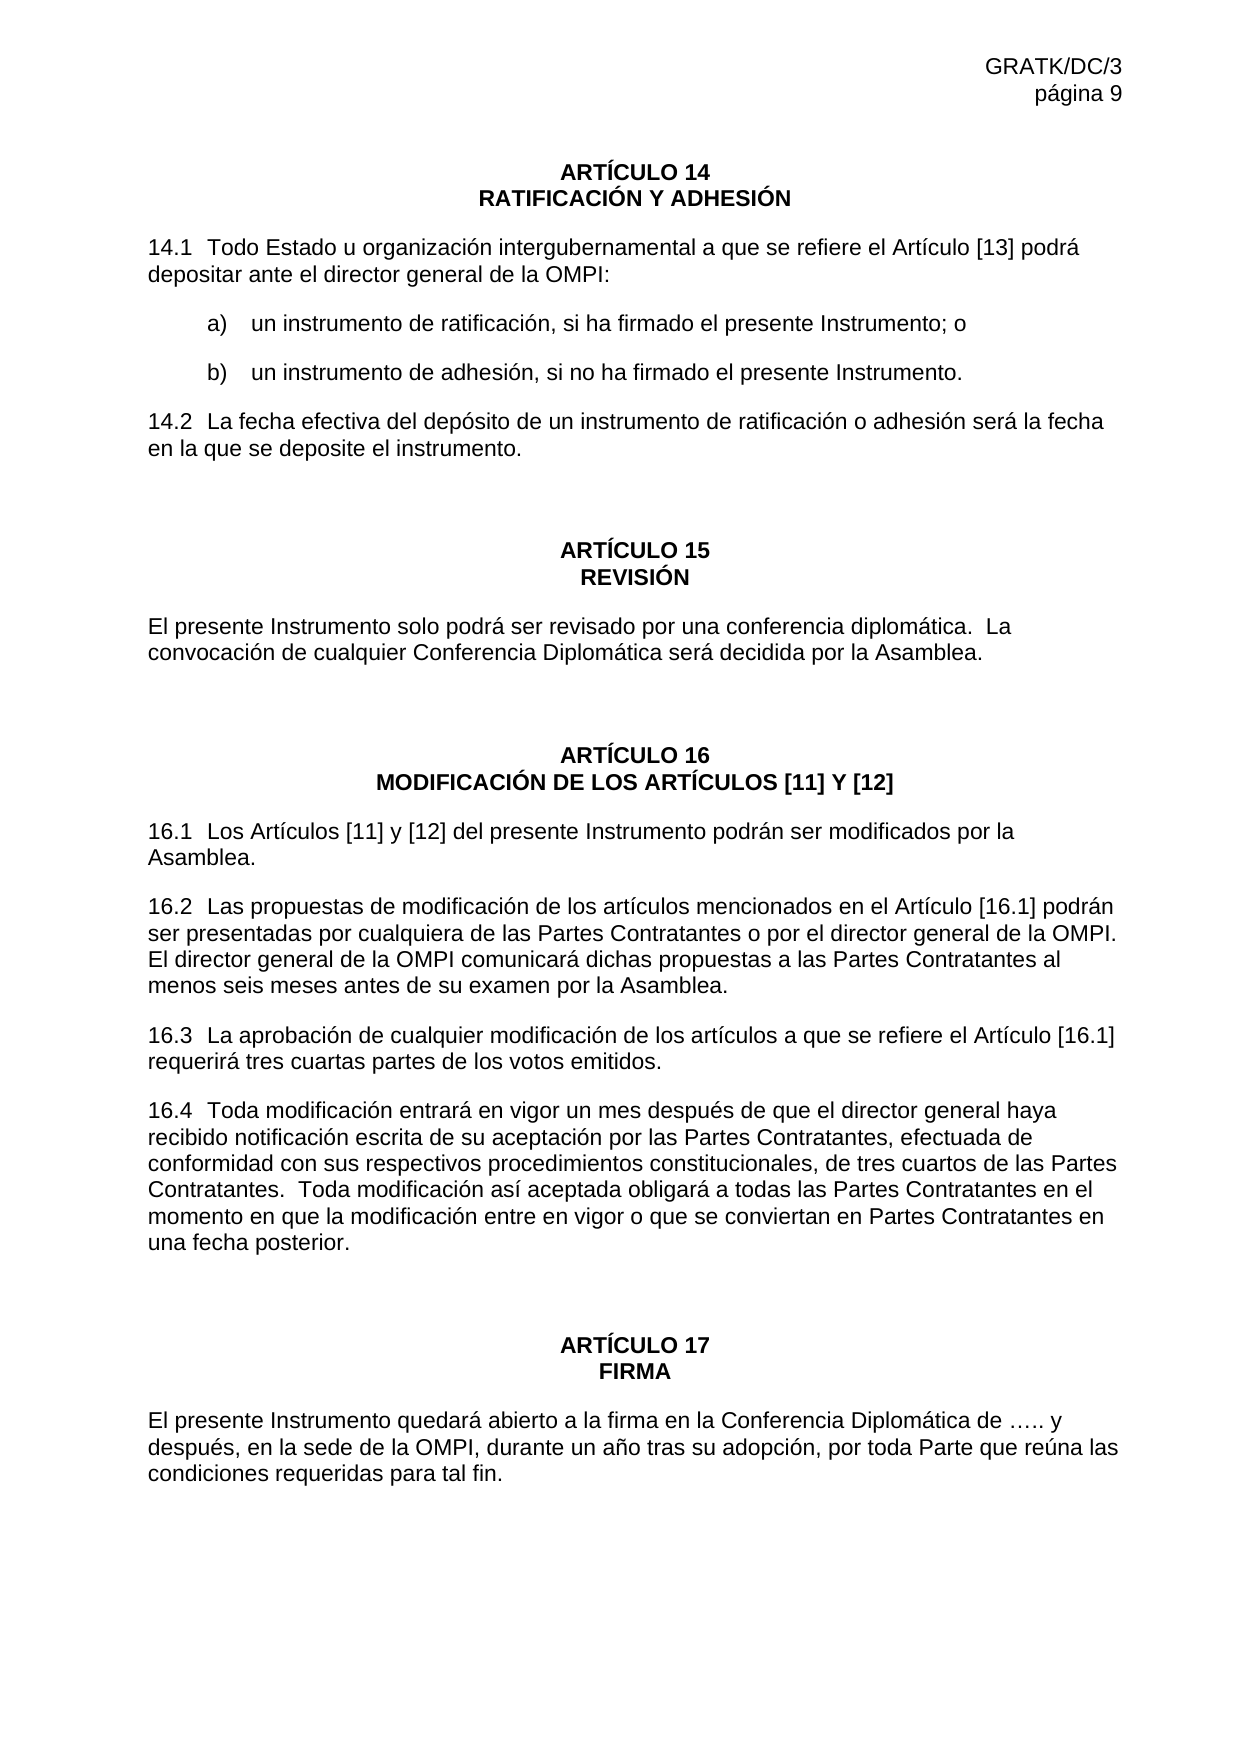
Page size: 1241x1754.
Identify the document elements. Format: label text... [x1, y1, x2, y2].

text 16.4 Toda modificación entrará en vigor un mes después de que el director general haya recibido notificación escrita de su aceptación por las Partes Contratantes, efectuada de conformidad con sus respectivos procedimientos constitucionales, de tres cuartos de las Partes Contratantes. Toda modificación así aceptada obligará a todas las Partes Contratantes en el momento en que la modificación entre en vigor o que se conviertan en Partes Contratantes en una fecha posterior. [148, 1097, 1122, 1255]
text RATIFICACIÓN Y ADHESIÓN [148, 185, 1122, 211]
text ARTÍCULO 17 [148, 1332, 1122, 1358]
text 14.1 Todo Estado u organización intergubernamental a que se refiere el Artículo [13] podrá depositar ante el director general de la OMPI: [148, 234, 1122, 287]
text 16.3 La aprobación de cualquier modificación de los artículos a que se refiere el Artículo [16.1] requerirá tres cuartas partes de los votos emitidos. [148, 1022, 1122, 1074]
text El presente Instrumento solo podrá ser revisado por una conferencia diplomática. La convocación de cualquier Conferencia Diplomática será decidida por la Asamblea. [148, 613, 1122, 666]
text ARTÍCULO 16 [148, 742, 1122, 768]
text FIRMA [148, 1358, 1122, 1384]
text 16.1 Los Artículos [11] y [12] del presente Instrumento podrán ser modificados por la Asamblea. [148, 818, 1122, 870]
text El presente Instrumento quedará abierto a la firma en la Conferencia Diplomática de ….. y después, en la sede de la OMPI, durante un año tras su adopción, por toda Parte que reúna las condiciones requeridas para tal fin. [148, 1407, 1122, 1486]
text ARTÍCULO 15 [148, 537, 1122, 564]
text 16.2 Las propuestas de modificación de los artículos mencionados en el Artículo [16.1] podrán ser presentadas por cualquiera de las Partes Contratantes o por el director general de la OMPI. El director general de la OMPI comunicará dichas propuestas a las Partes Contratantes al menos seis meses antes de su examen por la Asamblea. [148, 893, 1122, 999]
text b) un instrumento de adhesión, si no ha firmado el presente Instrumento. [207, 359, 1122, 385]
text MODIFICACIÓN DE LOS ARTÍCULOS [11] Y [12] [148, 768, 1122, 795]
text 14.2 La fecha efectiva del depósito de un instrumento de ratificación o adhesión será la fecha en la que se deposite el instrumento. [148, 408, 1122, 461]
text ARTÍCULO 14 [148, 158, 1122, 185]
text REVISIÓN [148, 564, 1122, 590]
text a) un instrumento de ratificación, si ha firmado el presente Instrumento; o [207, 310, 1122, 336]
